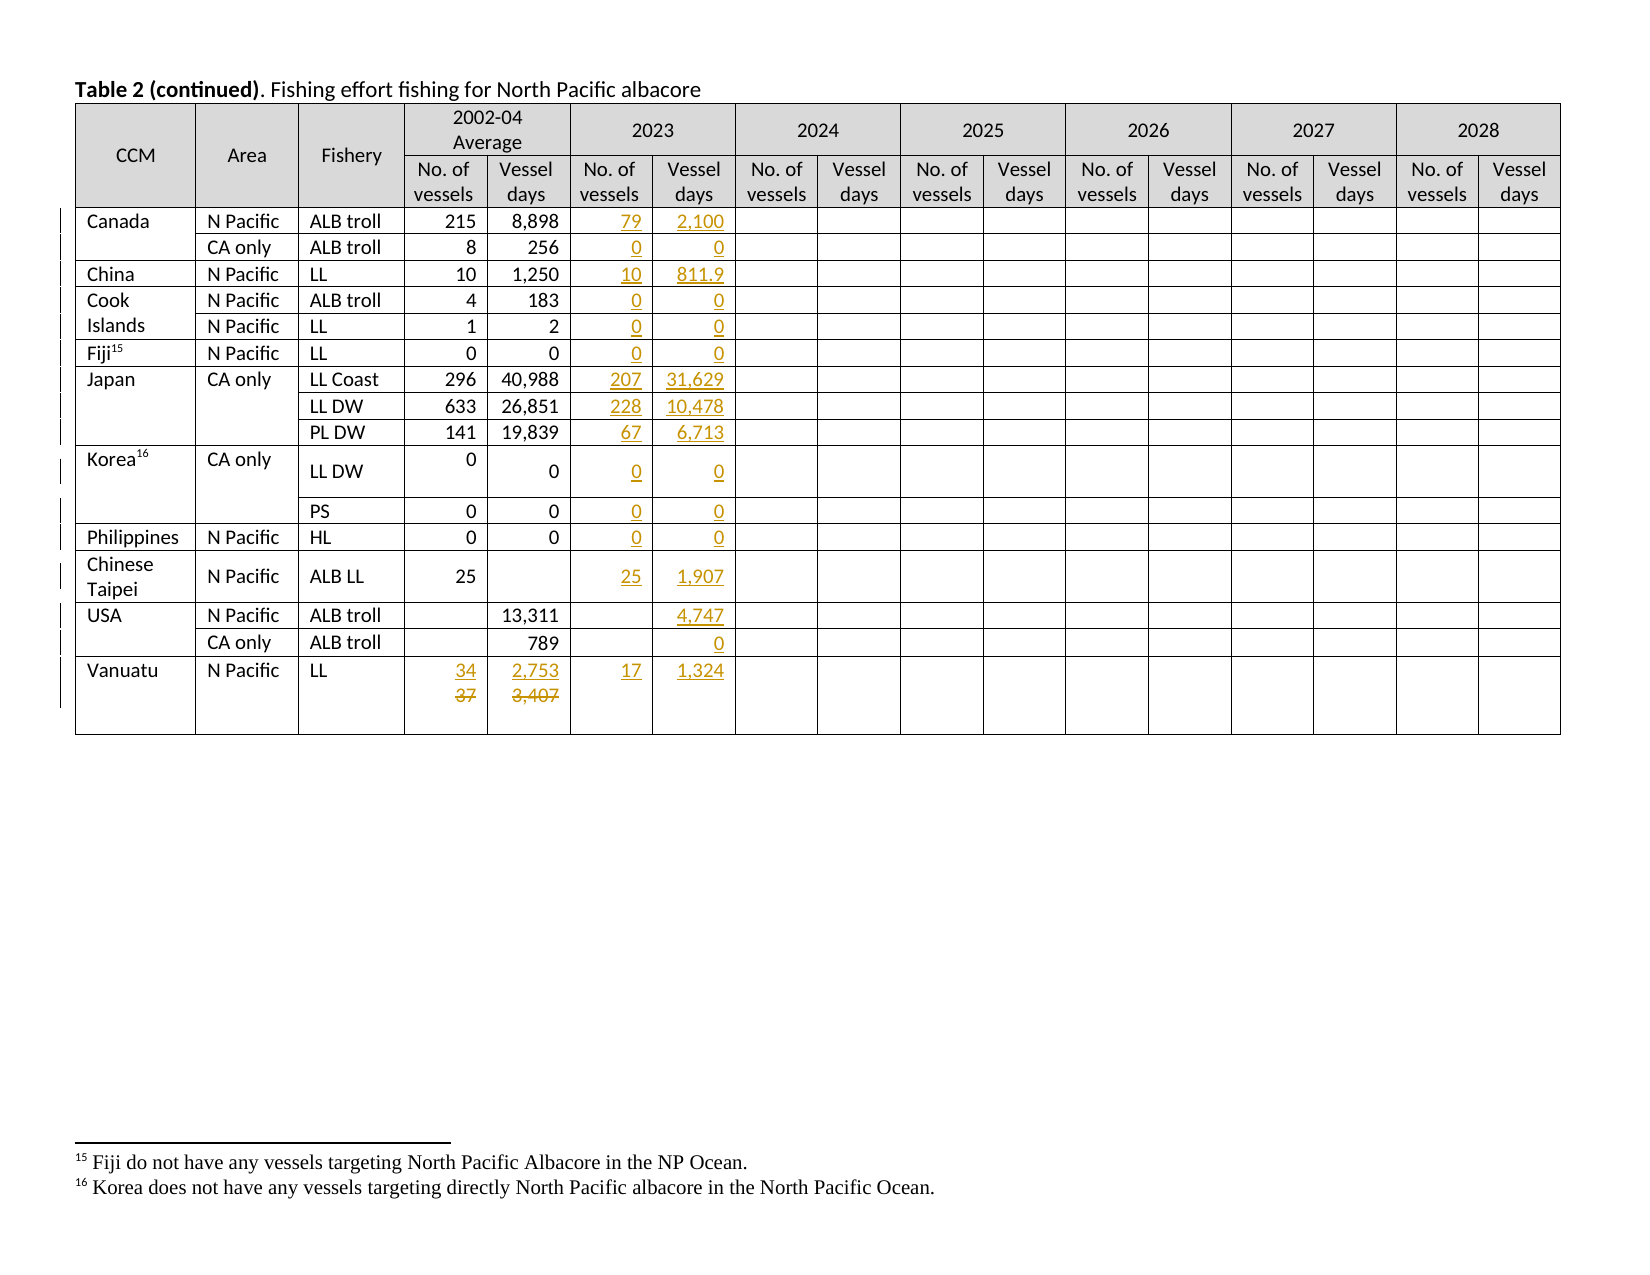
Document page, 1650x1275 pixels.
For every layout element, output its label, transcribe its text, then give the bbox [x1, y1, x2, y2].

table_cell [901, 603, 983, 628]
table_cell HL [299, 524, 404, 550]
table_cell [901, 261, 983, 286]
table_cell [488, 657, 570, 733]
table_cell [1397, 234, 1478, 260]
table_cell 8,898 [488, 208, 570, 233]
table_cell Cook Islands [76, 287, 195, 339]
table_cell [818, 657, 900, 733]
table_cell [818, 603, 900, 628]
table_cell [984, 551, 1065, 602]
table_cell [1066, 603, 1148, 628]
table_cell [736, 287, 817, 313]
table_cell Vanuatu [76, 657, 195, 733]
table_header 2027 [1232, 104, 1396, 155]
table_cell [1397, 420, 1478, 445]
table_cell [1397, 603, 1478, 628]
table_cell 0 [488, 524, 570, 550]
table_cell Vessel days [1149, 156, 1231, 207]
table_cell USA [76, 603, 195, 656]
table_cell [1066, 420, 1148, 445]
table_cell 0 [405, 340, 487, 366]
table_cell [1232, 287, 1313, 313]
table_cell CA only [196, 234, 298, 260]
table_cell 0 [405, 446, 487, 497]
table_cell [1314, 446, 1396, 497]
table_cell [1149, 524, 1231, 550]
table_cell Fiji [76, 340, 195, 366]
table_cell [571, 629, 652, 656]
table_cell [818, 446, 900, 497]
table_header Area [196, 104, 298, 207]
table_cell 13,311 [488, 603, 570, 628]
table_cell [1066, 629, 1148, 656]
table_cell LL [299, 314, 404, 339]
table_cell [1397, 657, 1478, 733]
table_cell 183 [488, 287, 570, 313]
table_cell [736, 261, 817, 286]
table_cell [1232, 367, 1313, 392]
table_cell 1 [405, 314, 487, 339]
table_cell 0 [405, 524, 487, 550]
table_cell No. of vessels [736, 156, 817, 207]
table_cell [571, 498, 652, 523]
table_cell [736, 446, 817, 497]
table_cell [1066, 314, 1148, 339]
table_cell [1232, 551, 1313, 602]
table_cell ALB troll [299, 234, 404, 260]
table_cell [1397, 208, 1478, 233]
table_cell [1232, 657, 1313, 733]
table_cell [653, 498, 735, 523]
table_cell [1479, 393, 1560, 418]
table_cell ALB LL [299, 551, 404, 602]
table_cell [818, 367, 900, 392]
table_cell 40,988 [488, 367, 570, 392]
table_cell 25 [405, 551, 487, 602]
table_cell [1066, 551, 1148, 602]
table_cell [653, 340, 735, 366]
table_cell 256 [488, 234, 570, 260]
table_cell [653, 234, 735, 260]
table_header 2028 [1397, 104, 1560, 155]
table_cell [1479, 367, 1560, 392]
table_cell [1314, 287, 1396, 313]
table_cell [571, 340, 652, 366]
table_cell [736, 393, 817, 418]
table_cell N Pacific [196, 340, 298, 366]
table_cell [571, 261, 652, 286]
table_cell [984, 234, 1065, 260]
table_cell [1397, 629, 1478, 656]
text Table 2 (continued). Fishing effort fishing for North Pacific albacore [75, 75, 1575, 103]
table_cell [653, 603, 735, 628]
table_cell [1314, 340, 1396, 366]
table_cell [571, 393, 652, 418]
table_cell [1232, 498, 1313, 523]
table_cell 2 [488, 314, 570, 339]
table_cell [901, 551, 983, 602]
table_cell [736, 314, 817, 339]
table_cell [653, 420, 735, 445]
table_cell [901, 393, 983, 418]
table_cell [1314, 261, 1396, 286]
table_cell [1314, 524, 1396, 550]
table_cell 296 [405, 367, 487, 392]
table_cell [571, 234, 652, 260]
table_cell [571, 420, 652, 445]
table_cell [1232, 393, 1313, 418]
table_cell [1479, 657, 1560, 733]
table_cell [571, 367, 652, 392]
table_cell [653, 551, 735, 602]
table_cell [1397, 393, 1478, 418]
table_cell [1066, 657, 1148, 733]
table_header 2024 [736, 104, 900, 155]
table_cell [1149, 551, 1231, 602]
table_cell [1479, 287, 1560, 313]
table_cell [653, 261, 735, 286]
table_cell [1149, 420, 1231, 445]
table_cell 215 [405, 208, 487, 233]
table_cell [818, 524, 900, 550]
table_cell [1479, 314, 1560, 339]
table_cell [1066, 261, 1148, 286]
table_cell [818, 629, 900, 656]
table_cell Japan [76, 367, 195, 445]
table_cell [818, 498, 900, 523]
table_cell ALB troll [299, 603, 404, 628]
table_cell [653, 208, 735, 233]
table_cell [736, 498, 817, 523]
table_cell [818, 314, 900, 339]
table_cell [571, 524, 652, 550]
table_cell [984, 420, 1065, 445]
table_cell [984, 393, 1065, 418]
table_cell [1232, 420, 1313, 445]
table_cell [488, 551, 570, 602]
table_cell [736, 629, 817, 656]
table_cell Vessel days [1314, 156, 1396, 207]
table_cell [1479, 340, 1560, 366]
table_cell 0 [488, 498, 570, 523]
table_cell [901, 367, 983, 392]
table_cell [653, 657, 735, 733]
table_cell No. of vessels [1066, 156, 1148, 207]
table_cell [1479, 420, 1560, 445]
table_cell [1149, 657, 1231, 733]
table_cell N Pacific [196, 657, 298, 733]
table_cell 19,839 [488, 420, 570, 445]
table_cell [1149, 629, 1231, 656]
table_cell 633 [405, 393, 487, 418]
table_cell [901, 208, 983, 233]
table_cell PS [299, 498, 404, 523]
table_cell 0 [488, 446, 570, 497]
table_cell [1314, 314, 1396, 339]
table_cell [736, 208, 817, 233]
table_cell No. of vessels [1232, 156, 1313, 207]
table_cell [1314, 657, 1396, 733]
table_cell [984, 208, 1065, 233]
table_cell [1314, 551, 1396, 602]
table_cell [901, 340, 983, 366]
table_cell [1314, 367, 1396, 392]
table_cell [901, 314, 983, 339]
table_cell [1149, 498, 1231, 523]
table_cell China [76, 261, 195, 286]
table_cell [1314, 498, 1396, 523]
table_header CCM [76, 104, 195, 207]
table_cell 1,250 [488, 261, 570, 286]
table_cell PL DW [299, 420, 404, 445]
table_cell [571, 657, 652, 733]
table_cell [1232, 340, 1313, 366]
table_cell [984, 629, 1065, 656]
table_cell [984, 314, 1065, 339]
table_cell N Pacific [196, 314, 298, 339]
table_cell [736, 551, 817, 602]
table_cell [1397, 524, 1478, 550]
table_cell [984, 287, 1065, 313]
table_cell [571, 314, 652, 339]
table_cell [571, 208, 652, 233]
table_cell [818, 340, 900, 366]
table_cell 4 [405, 287, 487, 313]
table_cell Canada [76, 208, 195, 260]
table_cell [1149, 340, 1231, 366]
table_cell 26,851 [488, 393, 570, 418]
table_cell [1066, 367, 1148, 392]
table_cell [1149, 208, 1231, 233]
table_cell [818, 393, 900, 418]
table_cell [1149, 234, 1231, 260]
table_cell [1479, 551, 1560, 602]
table_cell N Pacific [196, 603, 298, 628]
table_cell [1149, 603, 1231, 628]
table_cell [818, 287, 900, 313]
table_cell [1479, 524, 1560, 550]
table_cell [1314, 234, 1396, 260]
table_cell [571, 287, 652, 313]
table_cell [1149, 314, 1231, 339]
table_cell [901, 287, 983, 313]
table_cell [1397, 446, 1478, 497]
table_cell [736, 524, 817, 550]
table_cell [653, 367, 735, 392]
table_cell [1232, 629, 1313, 656]
table_cell [653, 287, 735, 313]
table_cell [571, 603, 652, 628]
table_cell [1479, 208, 1560, 233]
table_cell LL [299, 657, 404, 733]
table_cell [1232, 524, 1313, 550]
table_cell [984, 657, 1065, 733]
table_cell [1397, 367, 1478, 392]
table_cell [1066, 524, 1148, 550]
table_cell [1314, 420, 1396, 445]
table_cell [901, 498, 983, 523]
table_cell CA only [196, 367, 298, 445]
table_header 2026 [1066, 104, 1231, 155]
table_cell [984, 367, 1065, 392]
table_cell N Pacific [196, 524, 298, 550]
table_cell [1397, 261, 1478, 286]
table_cell [571, 551, 652, 602]
table_cell [1066, 446, 1148, 497]
table_cell No. of vessels [1397, 156, 1478, 207]
table_cell CA only [196, 629, 298, 656]
table_cell [1397, 314, 1478, 339]
table_cell [1232, 603, 1313, 628]
table_cell [653, 393, 735, 418]
table_cell [818, 420, 900, 445]
table_cell [1149, 367, 1231, 392]
table_cell 141 [405, 420, 487, 445]
table_cell [1232, 314, 1313, 339]
table_cell [1066, 393, 1148, 418]
table_cell [1479, 498, 1560, 523]
table_cell [405, 629, 487, 656]
table_cell [1232, 208, 1313, 233]
table_cell [818, 208, 900, 233]
table_cell [901, 524, 983, 550]
table_cell ALB troll [299, 287, 404, 313]
table_cell [1479, 446, 1560, 497]
table_cell Vessel days [984, 156, 1065, 207]
table_cell [736, 657, 817, 733]
table_cell LL DW [299, 446, 404, 497]
table_cell [1397, 287, 1478, 313]
table_cell [736, 367, 817, 392]
table_cell [736, 340, 817, 366]
table_cell [1397, 340, 1478, 366]
table_header Fishery [299, 104, 404, 207]
table_cell ALB troll [299, 208, 404, 233]
table_cell [1066, 498, 1148, 523]
table_cell [653, 524, 735, 550]
table_cell N Pacific [196, 287, 298, 313]
table_cell [1232, 446, 1313, 497]
table_cell [1479, 234, 1560, 260]
table_cell 789 [488, 629, 570, 656]
table_cell ALB troll [299, 629, 404, 656]
table_cell [901, 420, 983, 445]
table_cell [984, 261, 1065, 286]
table_cell [1232, 234, 1313, 260]
table_cell Vessel days [488, 156, 570, 207]
table_cell Vessel days [1479, 156, 1560, 207]
table_cell [1149, 393, 1231, 418]
table_cell No. of vessels [901, 156, 983, 207]
table_cell LL Coast [299, 367, 404, 392]
table_cell [1232, 261, 1313, 286]
table_cell [818, 261, 900, 286]
table_cell [1066, 287, 1148, 313]
table_cell [1314, 603, 1396, 628]
table_cell CA only [196, 446, 298, 523]
table_cell [1314, 629, 1396, 656]
table_cell LL [299, 261, 404, 286]
table_cell [736, 603, 817, 628]
table_cell [984, 340, 1065, 366]
table_cell [1149, 261, 1231, 286]
table_cell [984, 446, 1065, 497]
table_header 2025 [901, 104, 1065, 155]
table_cell [984, 498, 1065, 523]
table_cell [1479, 629, 1560, 656]
table_cell [818, 234, 900, 260]
table_cell N Pacific [196, 551, 298, 602]
table_cell Vessel days [653, 156, 735, 207]
table_cell No. of vessels [405, 156, 487, 207]
table_cell [1314, 208, 1396, 233]
table_cell Chinese Taipei [76, 551, 195, 602]
table_cell Philippines [76, 524, 195, 550]
table_cell [1149, 446, 1231, 497]
table_cell [901, 657, 983, 733]
table_cell [653, 314, 735, 339]
table_cell 10 [405, 261, 487, 286]
table_cell [1397, 551, 1478, 602]
table_cell 8 [405, 234, 487, 260]
table_cell [901, 629, 983, 656]
table_cell [1479, 603, 1560, 628]
table_header 2023 [571, 104, 735, 155]
table_cell LL DW [299, 393, 404, 418]
table_cell N Pacific [196, 208, 298, 233]
table_cell [1066, 234, 1148, 260]
table_cell [405, 603, 487, 628]
table_cell 0 [405, 498, 487, 523]
table_cell N Pacific [196, 261, 298, 286]
table_cell [1479, 261, 1560, 286]
table_cell [653, 446, 735, 497]
table_cell [736, 234, 817, 260]
table_cell Korea [76, 446, 195, 523]
table_cell [1066, 340, 1148, 366]
table_cell [1149, 287, 1231, 313]
table_cell 0 [488, 340, 570, 366]
table_header 2002-04 Average [405, 104, 570, 155]
table_cell LL [299, 340, 404, 366]
table_cell [571, 446, 652, 497]
table_cell [818, 551, 900, 602]
table_cell [984, 524, 1065, 550]
table_cell [984, 603, 1065, 628]
table_cell [653, 629, 735, 656]
table_cell [901, 234, 983, 260]
table_cell [1066, 208, 1148, 233]
table_cell [1314, 393, 1396, 418]
table_cell [1397, 498, 1478, 523]
table_cell [901, 446, 983, 497]
table_cell [405, 657, 487, 733]
table_cell Vessel days [818, 156, 900, 207]
table_cell No. of vessels [571, 156, 652, 207]
table_cell [736, 420, 817, 445]
